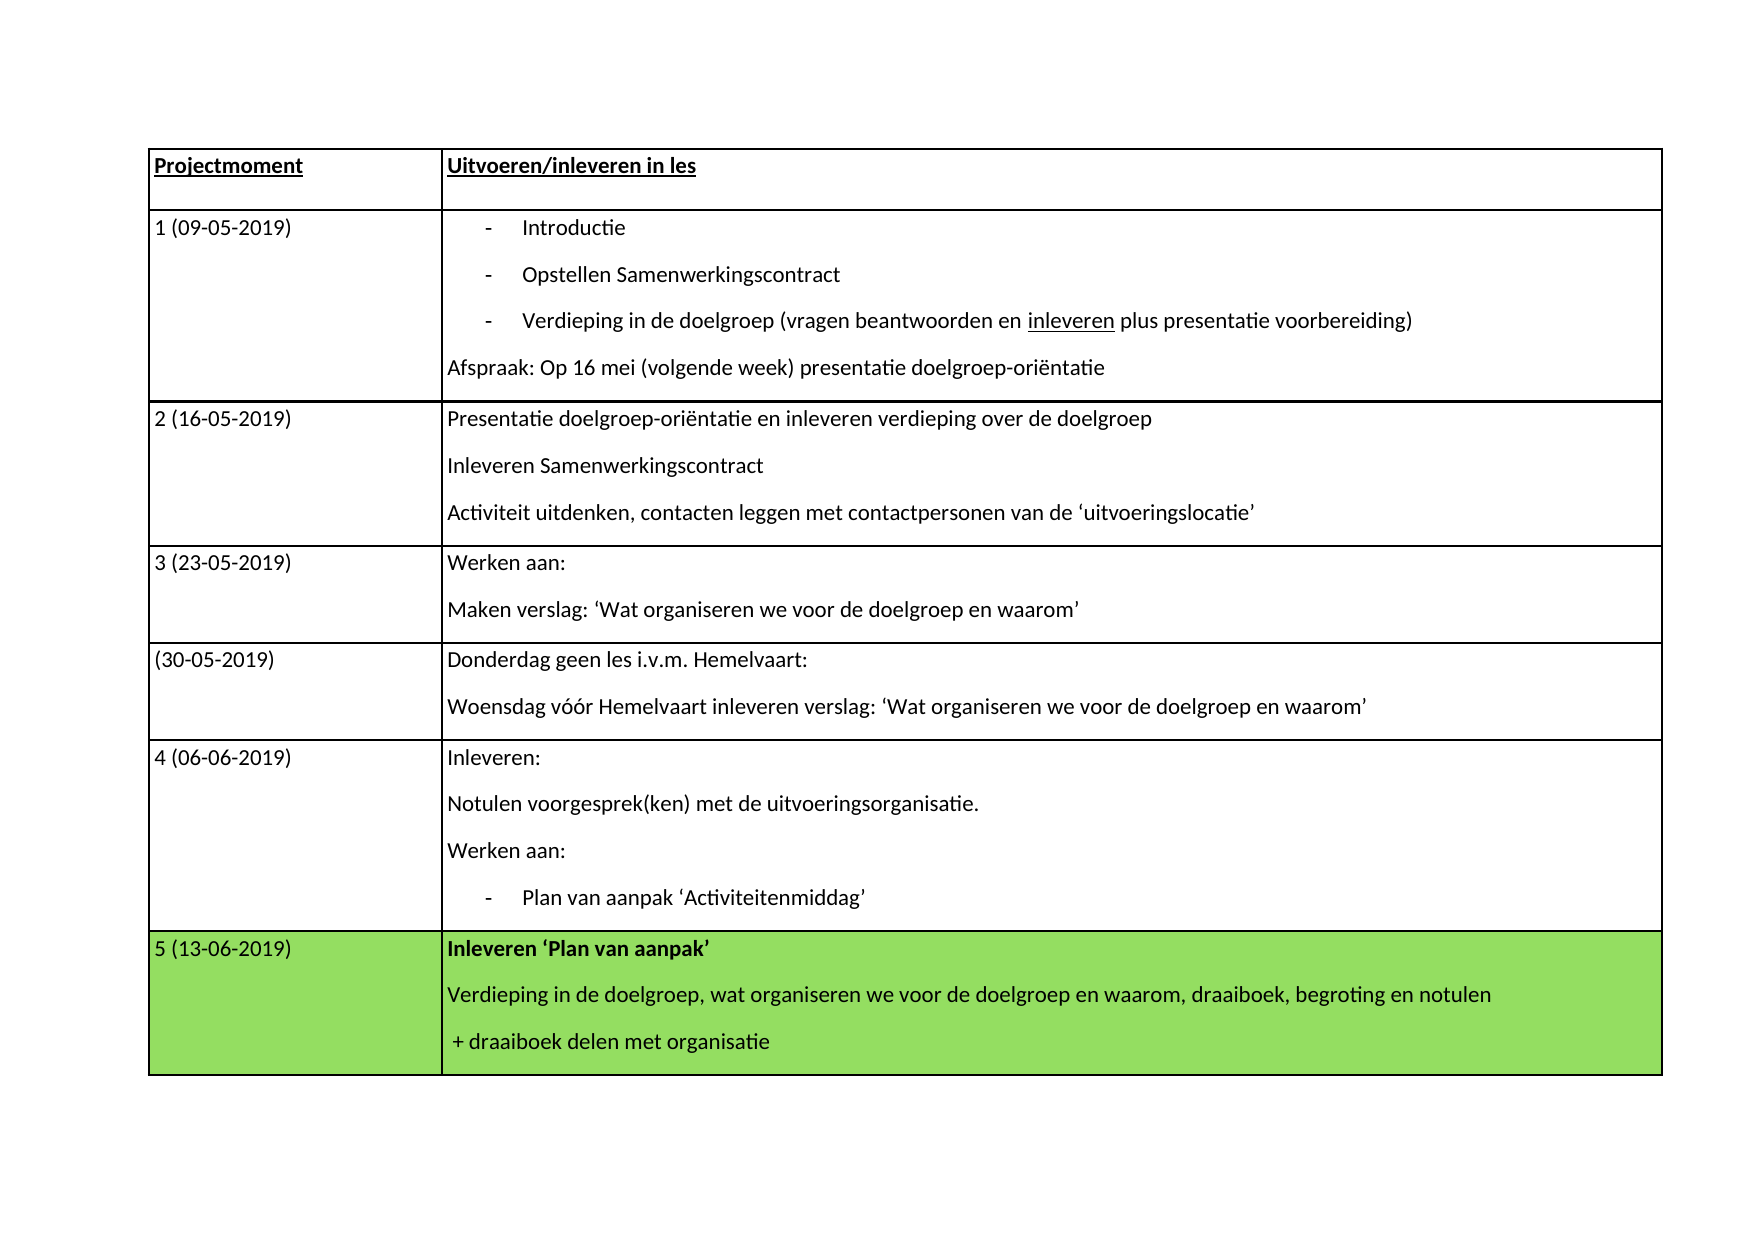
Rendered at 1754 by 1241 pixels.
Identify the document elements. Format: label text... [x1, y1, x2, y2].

table_cell Inleveren ‘Plan van aanpak’ Verdieping in de doelgroep, wat organiseren we voor de doelgroep en waarom, draaiboek, begroting en notulen + draaiboek delen met organisatie [443, 932, 1661, 1074]
table_cell 2 (16-05-2019) [150, 403, 441, 544]
table_header Uitvoeren/inleveren in les [443, 150, 1661, 209]
table_cell Donderdag geen les i.v.m. Hemelvaart: Woensdag vóór Hemelvaart inleveren verslag: ‘Wat organiseren we voor de doelgroep en waarom’ [443, 644, 1661, 739]
table_cell Inleveren: Notulen voorgesprek(ken) met de uitvoeringsorganisatie. Werken aan: Plan van aanpak ‘Activiteitenmiddag’ [443, 741, 1661, 930]
table_cell 5 (13-06-2019) [150, 932, 441, 1074]
table_cell 1 (09-05-2019) [150, 211, 441, 400]
table_cell (30-05-2019) [150, 644, 441, 739]
table_cell 4 (06-06-2019) [150, 741, 441, 930]
table_cell Presentatie doelgroep-oriëntatie en inleveren verdieping over de doelgroep Inleveren Samenwerkingscontract Activiteit uitdenken, contacten leggen met contactpersonen van de ‘uitvoeringslocatie’ [443, 403, 1661, 544]
table_header Projectmoment [150, 150, 441, 209]
table_cell Introductie Opstellen Samenwerkingscontract Verdieping in de doelgroep (vragen beantwoorden en inleveren plus presentatie voorbereiding) Afspraak: Op 16 mei (volgende week) presentatie doelgroep-oriëntatie [443, 211, 1661, 400]
table_cell 3 (23-05-2019) [150, 547, 441, 642]
table_cell Werken aan: Maken verslag: ‘Wat organiseren we voor de doelgroep en waarom’ [443, 547, 1661, 642]
